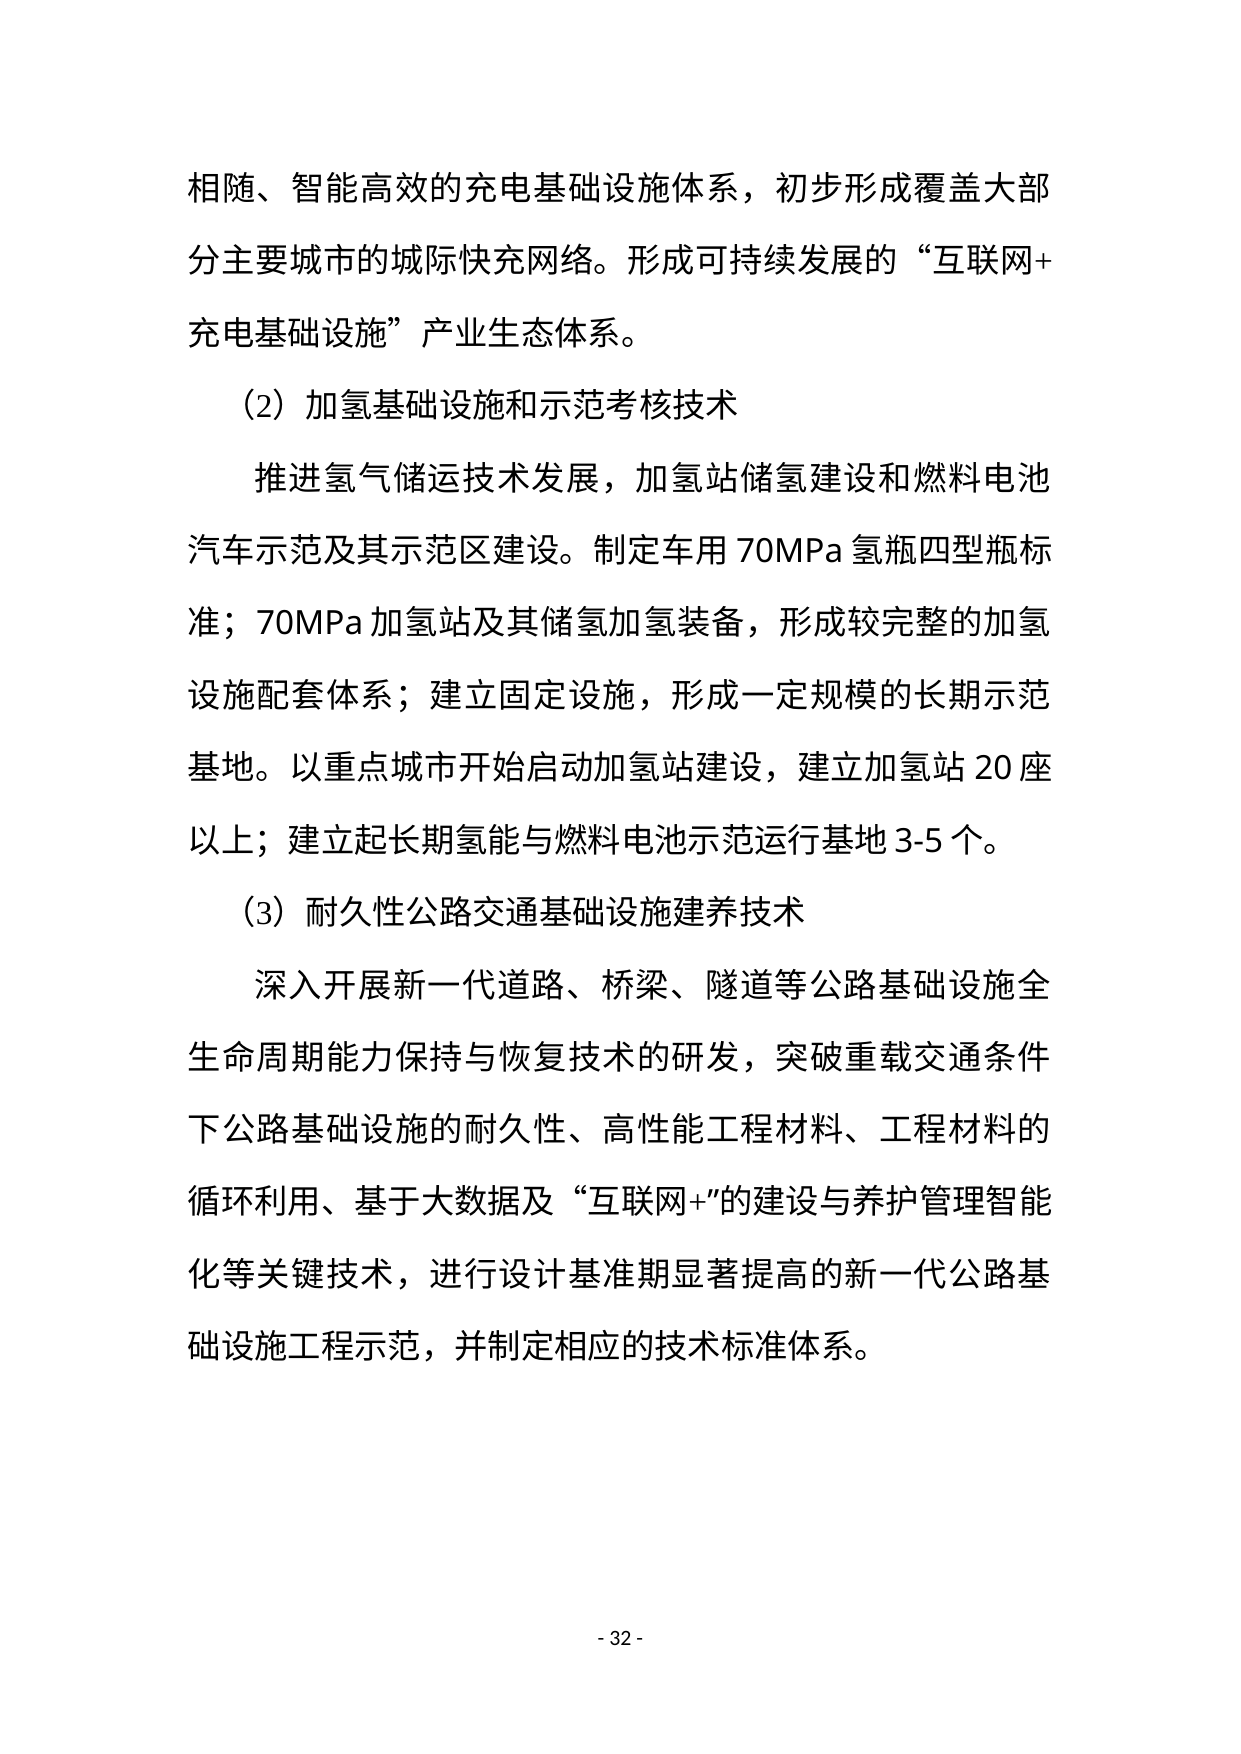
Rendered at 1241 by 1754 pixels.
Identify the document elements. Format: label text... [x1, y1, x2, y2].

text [187, 162, 1053, 355]
text 推进氢气储运技术发展，加氢站储氢建设和燃料电池汽车示范及其示范区建设。制定车用70MPa氢瓶四型瓶标准；70MPa加氢站及其储氢加氢装备，形成较完整的加氢设施配套体系；建立固定设施，形成一定规模的长期示范基地。以重点城市开始启动加氢站建设，建立加氢站20座以上；建立起长期氢能与燃料电池示范运行基地3-5个。 [187, 451, 1053, 862]
text 深入开展新一代道路、桥梁、隧道等公路基础设施全生命周期能力保持与恢复技术的研发，突破重载交通条件下公路基础设施的耐久性、高性能工程材料、工程材料的循环利用、基于大数据及“互联网+”的建设与养护管理智能化等关键技术，进行设计基准期显著提高的新一代公路基础设施工程示范，并制定相应的技术标准体系。 [187, 958, 1053, 1368]
text （2）加氢基础设施和示范考核技术 [187, 379, 1053, 427]
text （3）耐久性公路交通基础设施建养技术 [187, 886, 1053, 934]
